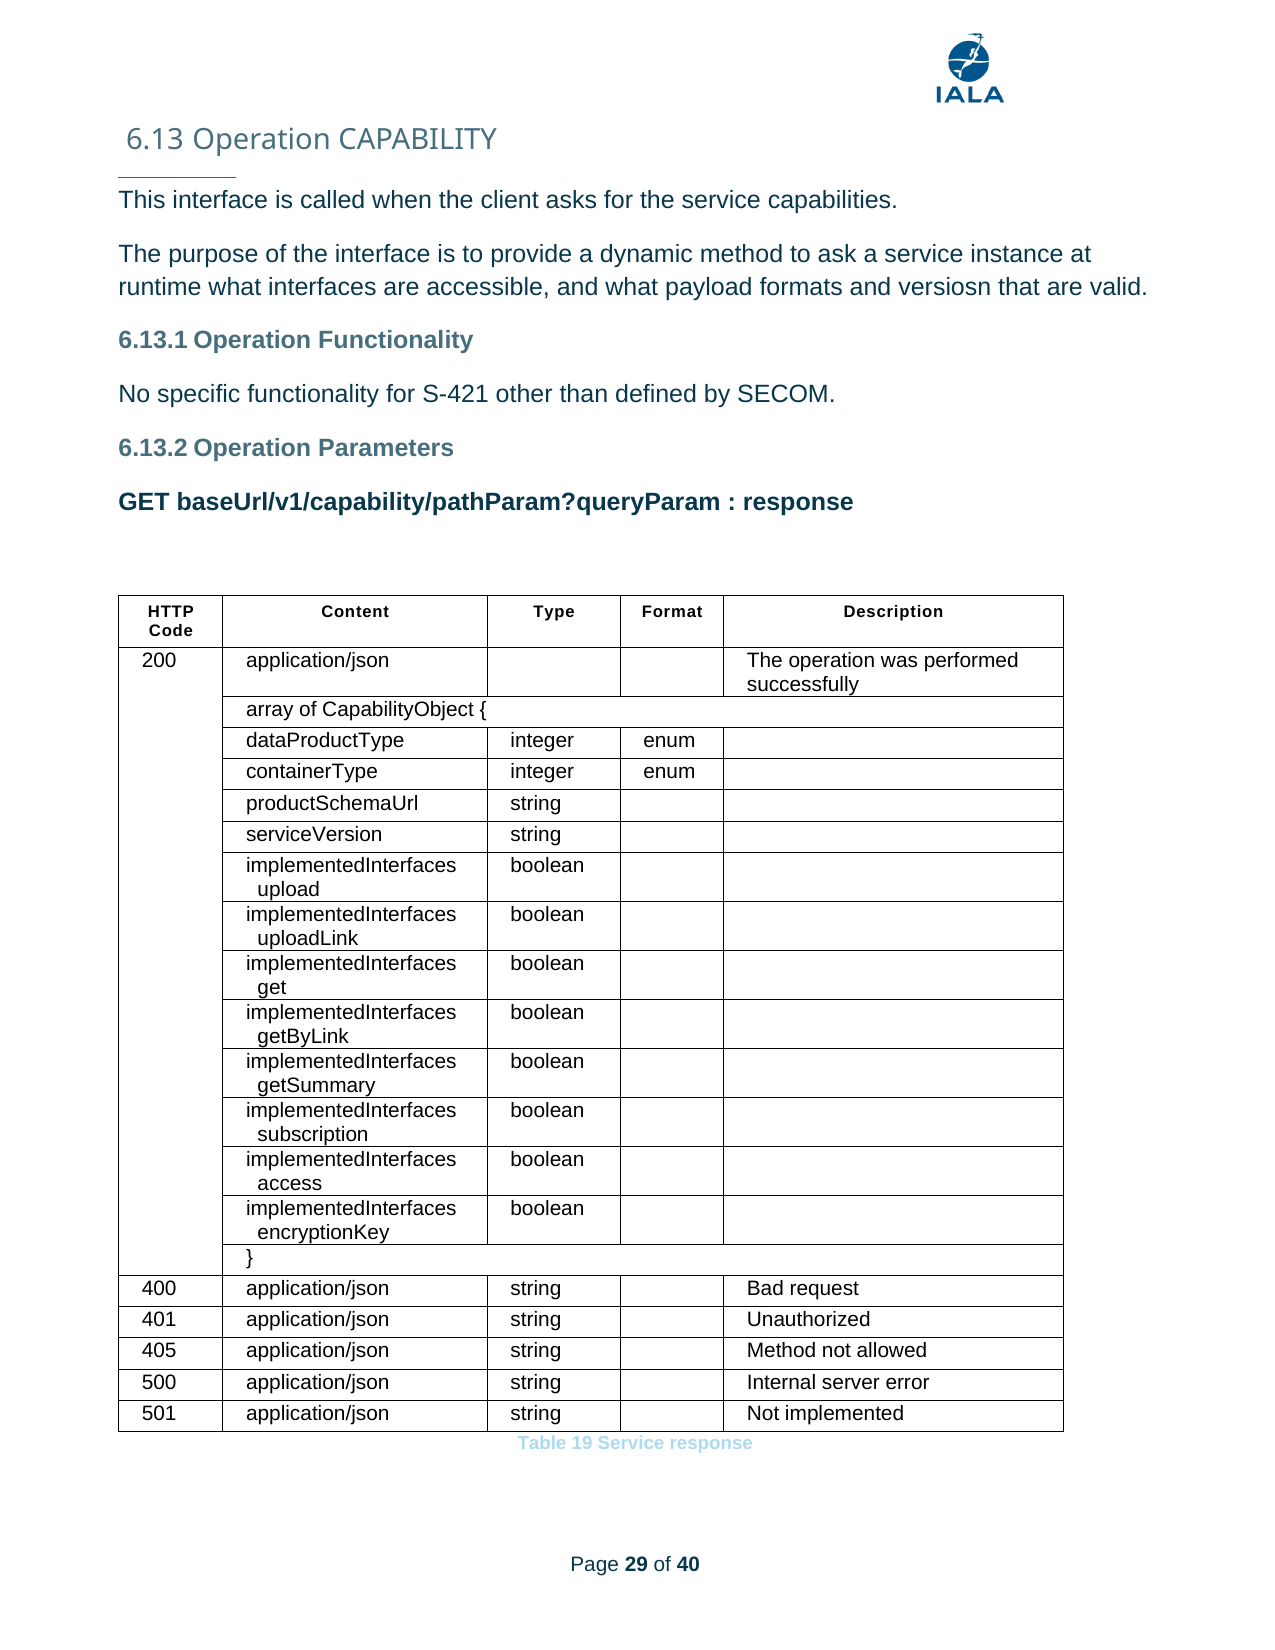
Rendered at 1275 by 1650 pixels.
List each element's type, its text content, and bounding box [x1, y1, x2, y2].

table_cell string [488, 1338, 620, 1368]
table_cell [621, 1338, 723, 1368]
table_cell [621, 648, 723, 696]
table_cell [488, 648, 620, 696]
table_cell implementedInterfaces upload [223, 853, 487, 901]
table_cell [724, 1196, 1063, 1243]
table_cell [621, 822, 723, 852]
table_cell string [488, 1307, 620, 1337]
table_cell string [488, 822, 620, 852]
table_cell [724, 902, 1063, 950]
table_cell Internal server error [724, 1370, 1063, 1400]
table_cell string [488, 1276, 620, 1306]
table_cell dataProductType [223, 728, 487, 758]
table_cell application/json [223, 1276, 487, 1306]
table_cell 501 [119, 1401, 222, 1431]
table_cell [621, 1276, 723, 1306]
table_cell productSchemaUrl [223, 790, 487, 821]
subtitle Operation Functionality [118, 325, 1152, 354]
table_cell array of CapabilityObject { [223, 697, 1063, 727]
table_cell boolean [488, 1049, 620, 1097]
table_cell application/json [223, 1370, 487, 1400]
table_cell boolean [488, 1196, 620, 1243]
table_cell [724, 1049, 1063, 1097]
table_cell [621, 1307, 723, 1337]
table_cell [621, 790, 723, 821]
table_cell The operation was performed successfully [724, 648, 1063, 696]
table_cell [724, 822, 1063, 852]
table_cell [621, 1401, 723, 1431]
table_cell implementedInterfaces getByLink [223, 1000, 487, 1048]
table_cell [621, 902, 723, 950]
table_cell [621, 1049, 723, 1097]
subtitle Operation Parameters [118, 433, 1152, 462]
picture [921, 25, 1016, 118]
table_cell application/json [223, 648, 487, 696]
table_cell implementedInterfaces encryptionKey [223, 1196, 487, 1243]
table_cell Bad request [724, 1276, 1063, 1306]
table_cell boolean [488, 1000, 620, 1048]
table_cell 400 [119, 1276, 222, 1306]
table_cell [621, 853, 723, 901]
text GET baseUrl/v1/capability/pathParam?queryParam : response [118, 487, 1152, 516]
table_cell boolean [488, 1147, 620, 1194]
table_cell [621, 1000, 723, 1048]
table_cell boolean [488, 853, 620, 901]
table_cell string [488, 1370, 620, 1400]
table_cell 401 [119, 1307, 222, 1337]
table_cell 200 [119, 648, 222, 1275]
table_cell [724, 1098, 1063, 1146]
table_cell 405 [119, 1338, 222, 1368]
table_header HTTP Code [119, 596, 222, 647]
table_cell Method not allowed [724, 1338, 1063, 1368]
table_cell boolean [488, 1098, 620, 1146]
table_cell } [223, 1245, 1063, 1275]
table_cell implementedInterfaces get [223, 951, 487, 999]
table_cell [621, 951, 723, 999]
table_cell boolean [488, 902, 620, 950]
table_header Format [621, 596, 723, 647]
table_cell [724, 853, 1063, 901]
table_cell application/json [223, 1307, 487, 1337]
table_cell [621, 1098, 723, 1146]
table_header Description [724, 596, 1063, 647]
table_cell [724, 790, 1063, 821]
table_cell integer [488, 759, 620, 789]
subtitle Operation CAPABILITY [126, 118, 1152, 158]
table_cell boolean [488, 951, 620, 999]
text The purpose of the interface is to provide a dynamic method to ask a service instance at runtime what interfaces are accessible, and what payload formats and versiosn that are valid. [118, 238, 1152, 300]
table_cell [724, 951, 1063, 999]
text Table 19 Service response [118, 1432, 1152, 1453]
table_cell implementedInterfaces getSummary [223, 1049, 487, 1097]
table_cell 500 [119, 1370, 222, 1400]
table_cell enum [621, 759, 723, 789]
table_cell string [488, 1401, 620, 1431]
table_cell application/json [223, 1401, 487, 1431]
table_header Type [488, 596, 620, 647]
table_cell implementedInterfaces uploadLink [223, 902, 487, 950]
table_cell integer [488, 728, 620, 758]
table_cell [724, 1147, 1063, 1194]
table_cell containerType [223, 759, 487, 789]
table_cell serviceVersion [223, 822, 487, 852]
table_header Content [223, 596, 487, 647]
table_cell string [488, 790, 620, 821]
table_cell [621, 1370, 723, 1400]
table_cell implementedInterfaces access [223, 1147, 487, 1194]
table_cell [724, 728, 1063, 758]
table_cell enum [621, 728, 723, 758]
table_cell [621, 1196, 723, 1243]
table_cell [724, 759, 1063, 789]
table_cell implementedInterfaces subscription [223, 1098, 487, 1146]
text No specific functionality for S-421 other than defined by SECOM. [118, 379, 1152, 408]
table_cell [724, 1000, 1063, 1048]
table_cell Unauthorized [724, 1307, 1063, 1337]
table_cell [621, 1147, 723, 1194]
text This interface is called when the client asks for the service capabilities. [118, 185, 1152, 213]
table_cell Not implemented [724, 1401, 1063, 1431]
table_cell application/json [223, 1338, 487, 1368]
